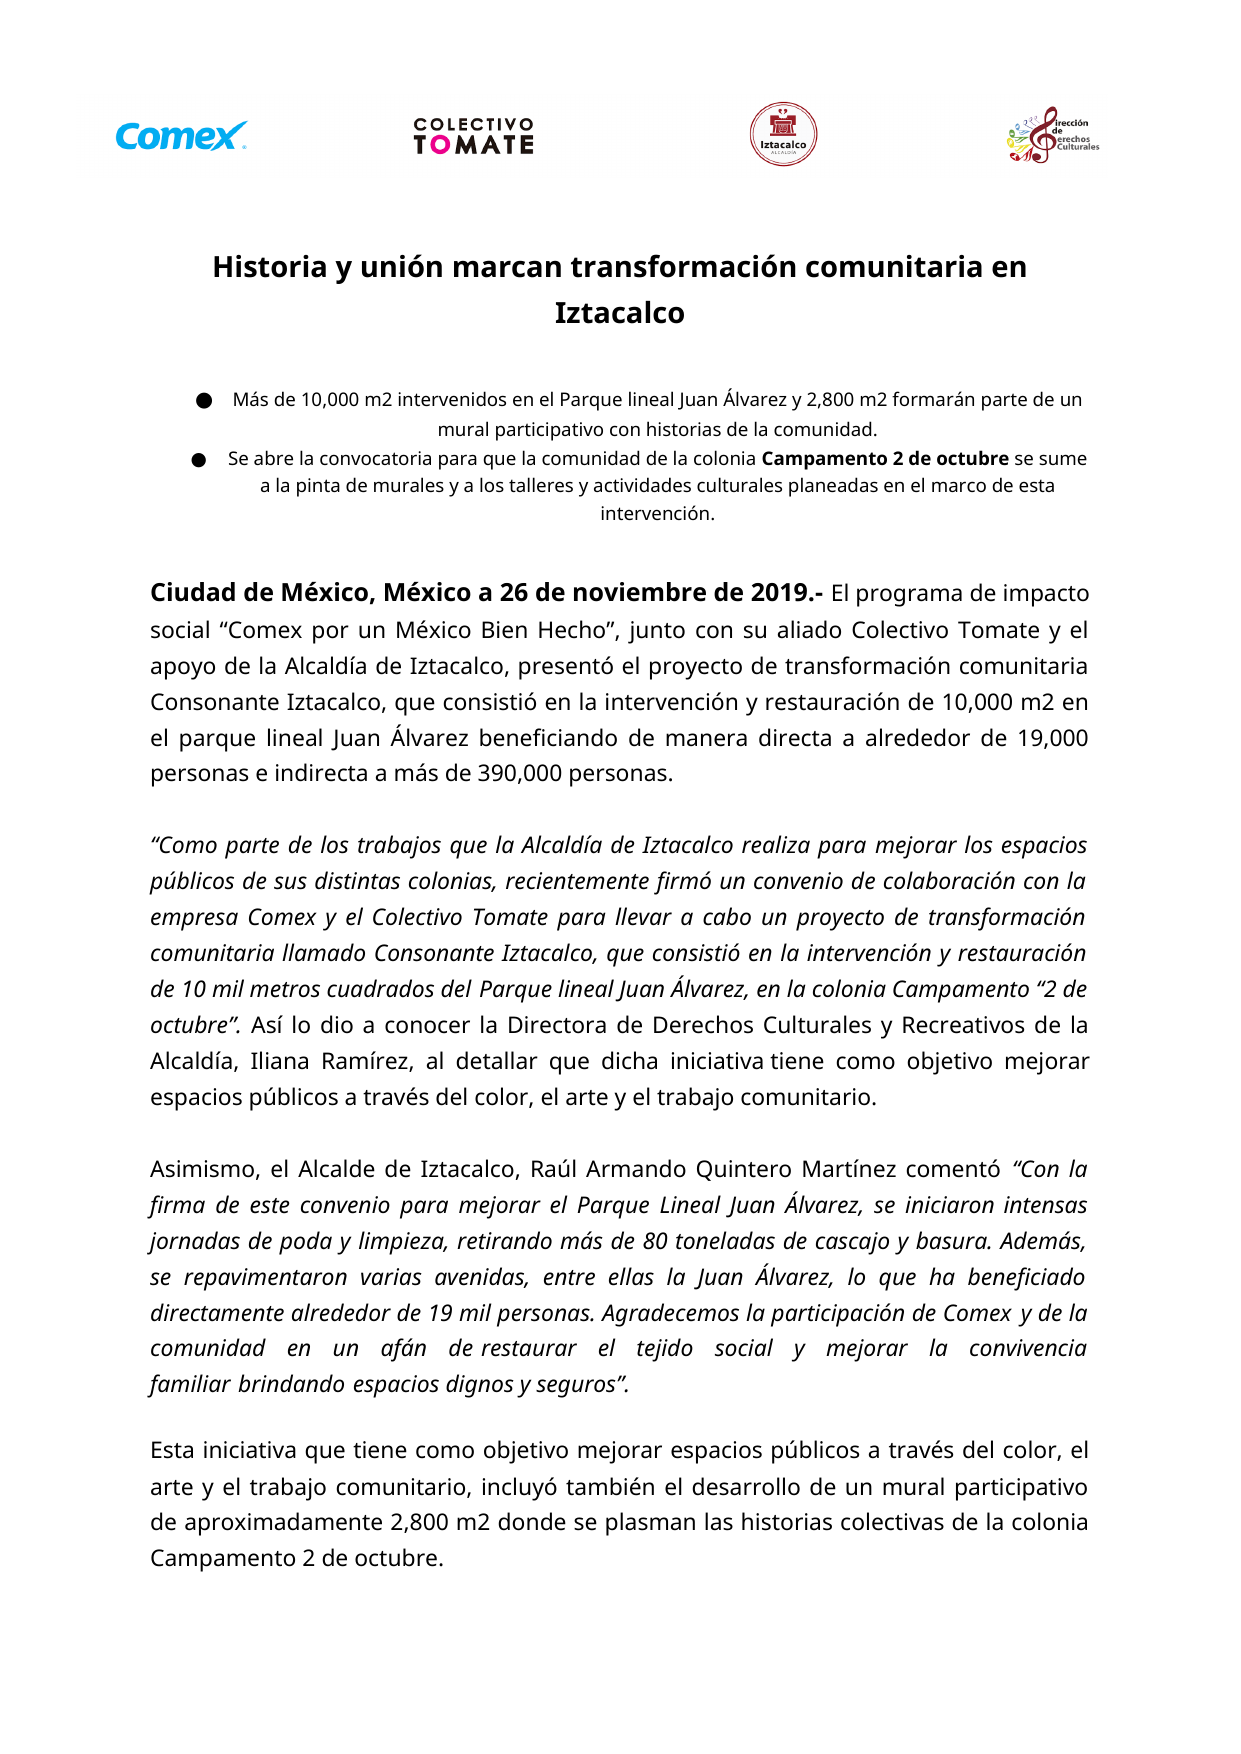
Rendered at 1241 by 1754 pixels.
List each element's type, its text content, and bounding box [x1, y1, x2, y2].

text Historia y unión marcan transformación comunitaria en Iztacalco [150, 247, 1090, 332]
text Asimismo, el Alcalde de Iztacalco, Raúl Armando Quintero Martínez comentó “Con la firma de este convenio para mejorar el Parque Lineal Juan Álvarez, se iniciaron intensas jornadas de poda y limpieza, retirando más de 80 toneladas de cascajo y basura. Además, se repavimentaron varias avenidas, entre ellas la Juan Álvarez, lo que ha beneficiado directamente alrededor de 19 mil personas. Agradecemos la participación de Comex y de la comunidad en un afán de restaurar el tejido social y mejorar la convivencia familiar brindando espacios dignos y seguros”. [150, 1153, 1090, 1399]
picture [76, 0, 1108, 178]
text Ciudad de México, México a 26 de noviembre de 2019.- El programa de impacto social “Comex por un México Bien Hecho”, junto con su aliado Colectivo Tomate y el apoyo de la Alcaldía de Iztacalco, presentó el proyecto de transformación comunitaria Consonante Iztacalco, que consistió en la intervención y restauración de 10,000 m2 en el parque lineal Juan Álvarez beneficiando de manera directa a alrededor de 19,000 personas e indirecta a más de 390,000 personas. [150, 575, 1090, 789]
text Esta iniciativa que tiene como objetivo mejorar espacios públicos a través del color, el arte y el trabajo comunitario, incluyó también el desarrollo de un mural participativo de aproximadamente 2,800 m2 donde se plasman las historias colectivas de la colonia Campamento 2 de octubre. [150, 1434, 1090, 1573]
list Se abre la convocatoria para que la comunidad de la colonia Campamento 2 de octubre se sume a la pinta de murales y a los talleres y actividades culturales planeadas en el marco de esta intervención. [187, 445, 1090, 526]
list Más de 10,000 m2 intervenidos en el Parque lineal Juan Álvarez y 2,800 m2 formarán parte de un mural participativo con historias de la comunidad. [187, 384, 1090, 441]
text “Como parte de los trabajos que la Alcaldía de Iztacalco realiza para mejorar los espacios públicos de sus distintas colonias, recientemente firmó un convenio de colaboración con la empresa Comex y el Colectivo Tomate para llevar a cabo un proyecto de transformación comunitaria llamado Consonante Iztacalco, que consistió en la intervención y restauración de 10 mil metros cuadrados del Parque lineal Juan Álvarez, en la colonia Campamento “2 de octubre”. Así lo dio a conocer la Directora de Derechos Culturales y Recreativos de la Alcaldía, Iliana Ramírez, al detallar que dicha iniciativa tiene como objetivo mejorar espacios públicos a través del color, el arte y el trabajo comunitario. [150, 829, 1090, 1112]
